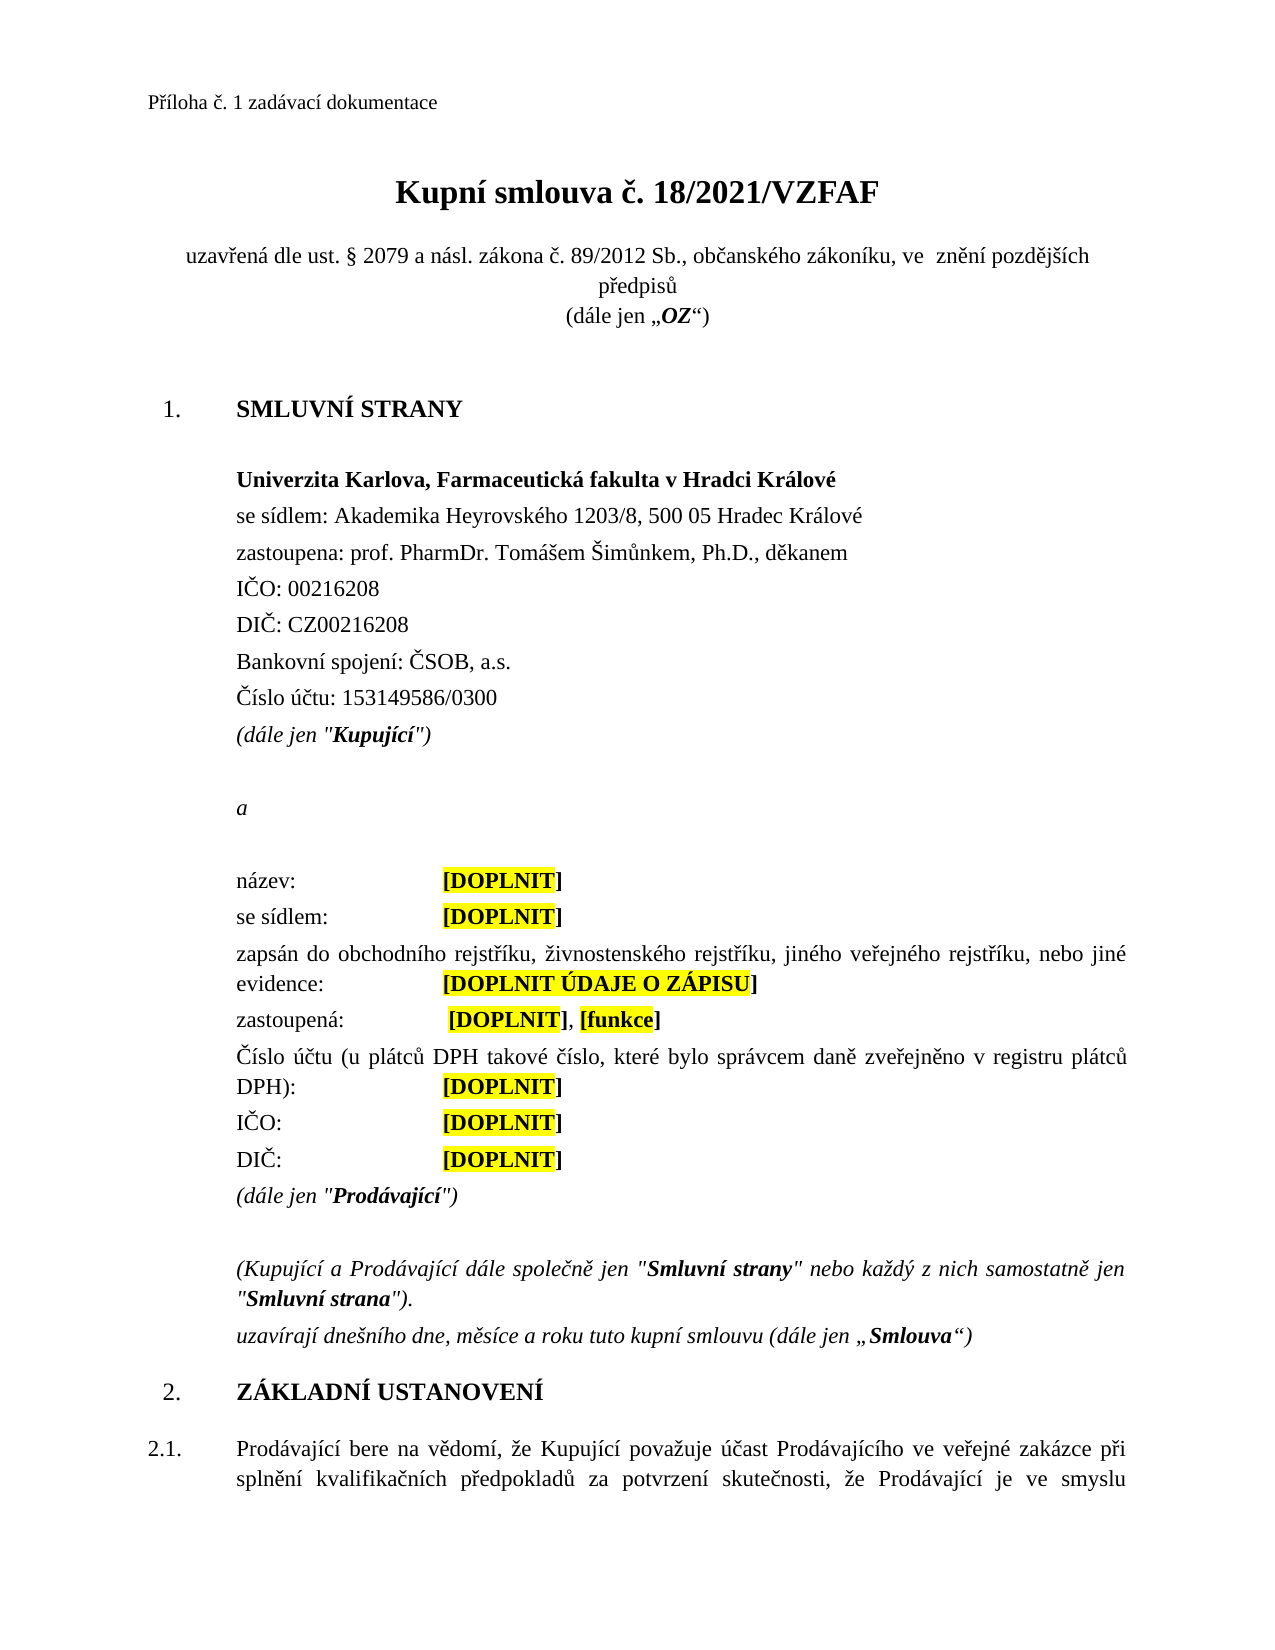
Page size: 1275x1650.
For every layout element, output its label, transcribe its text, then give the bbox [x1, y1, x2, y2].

title uzavřená dle ust. § 2079 a násl. zákona č. 89/2012 Sb., občanského zákoníku, ve znění pozdějších předpisů (dále jen „OZ“) [148, 242, 1127, 328]
subtitle SMLUVNÍ STRANY [162, 394, 1127, 422]
text název: [DOPLNIT] [236, 867, 443, 893]
text a [236, 794, 1127, 820]
text Univerzita Karlova, Farmaceutická fakulta v Hradci Králové [236, 466, 1127, 492]
text DIČ: [DOPLNIT] [236, 1146, 443, 1172]
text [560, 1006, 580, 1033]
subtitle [148, 1435, 1127, 1492]
text Číslo účtu (u plátců DPH takové číslo, které bylo správcem daně zveřejněno v registru plátců DPH): [DOPLNIT] [236, 1043, 1127, 1099]
text DIČ: [DOPLNIT] [555, 1146, 1127, 1172]
text IČO: [DOPLNIT] [236, 1109, 443, 1136]
text zastoupená: [DOPLNIT], [funkce] [653, 1006, 1127, 1033]
text se sídlem: [DOPLNIT] [236, 903, 443, 929]
text zastoupena: prof. PharmDr. Tomášem Šimůnkem, Ph.D., děkanem [236, 538, 1127, 565]
text uzavírají dnešního dne, měsíce a roku tuto kupní smlouvu (dále jen „Smlouva“) [236, 1322, 1127, 1348]
text zapsán do obchodního rejstříku, živnostenského rejstříku, jiného veřejného rejstříku, nebo jiné evidence: [DOPLNIT ÚDAJE O ZÁPISU] [236, 939, 1127, 996]
subtitle ZÁKLADNÍ USTANOVENÍ [162, 1377, 1127, 1406]
text Bankovní spojení: ČSOB, a.s. [236, 648, 1127, 674]
text se sídlem: [DOPLNIT] [555, 903, 1127, 929]
text (dále jen "Kupující") [236, 721, 1127, 747]
text IČO: 00216208 [236, 575, 1127, 601]
text (dále jen "Prodávající") [236, 1182, 1127, 1209]
text IČO: [DOPLNIT] [555, 1109, 1127, 1136]
text Číslo účtu: 153149586/0300 [236, 684, 1127, 711]
text zastoupená: [DOPLNIT], [funkce] [221, 1006, 448, 1033]
text se sídlem: Akademika Heyrovského 1203/8, 500 05 Hradec Králové [236, 502, 1127, 528]
text DIČ: CZ00216208 [236, 611, 1127, 638]
text (Kupující a Prodávající dále společně jen "Smluvní strany" nebo každý z nich samostatně jen "Smluvní strana"). [236, 1255, 1127, 1312]
title Kupní smlouva č. 18/2021/VZFAF [148, 173, 1127, 211]
text název: [DOPLNIT] [555, 867, 1127, 893]
